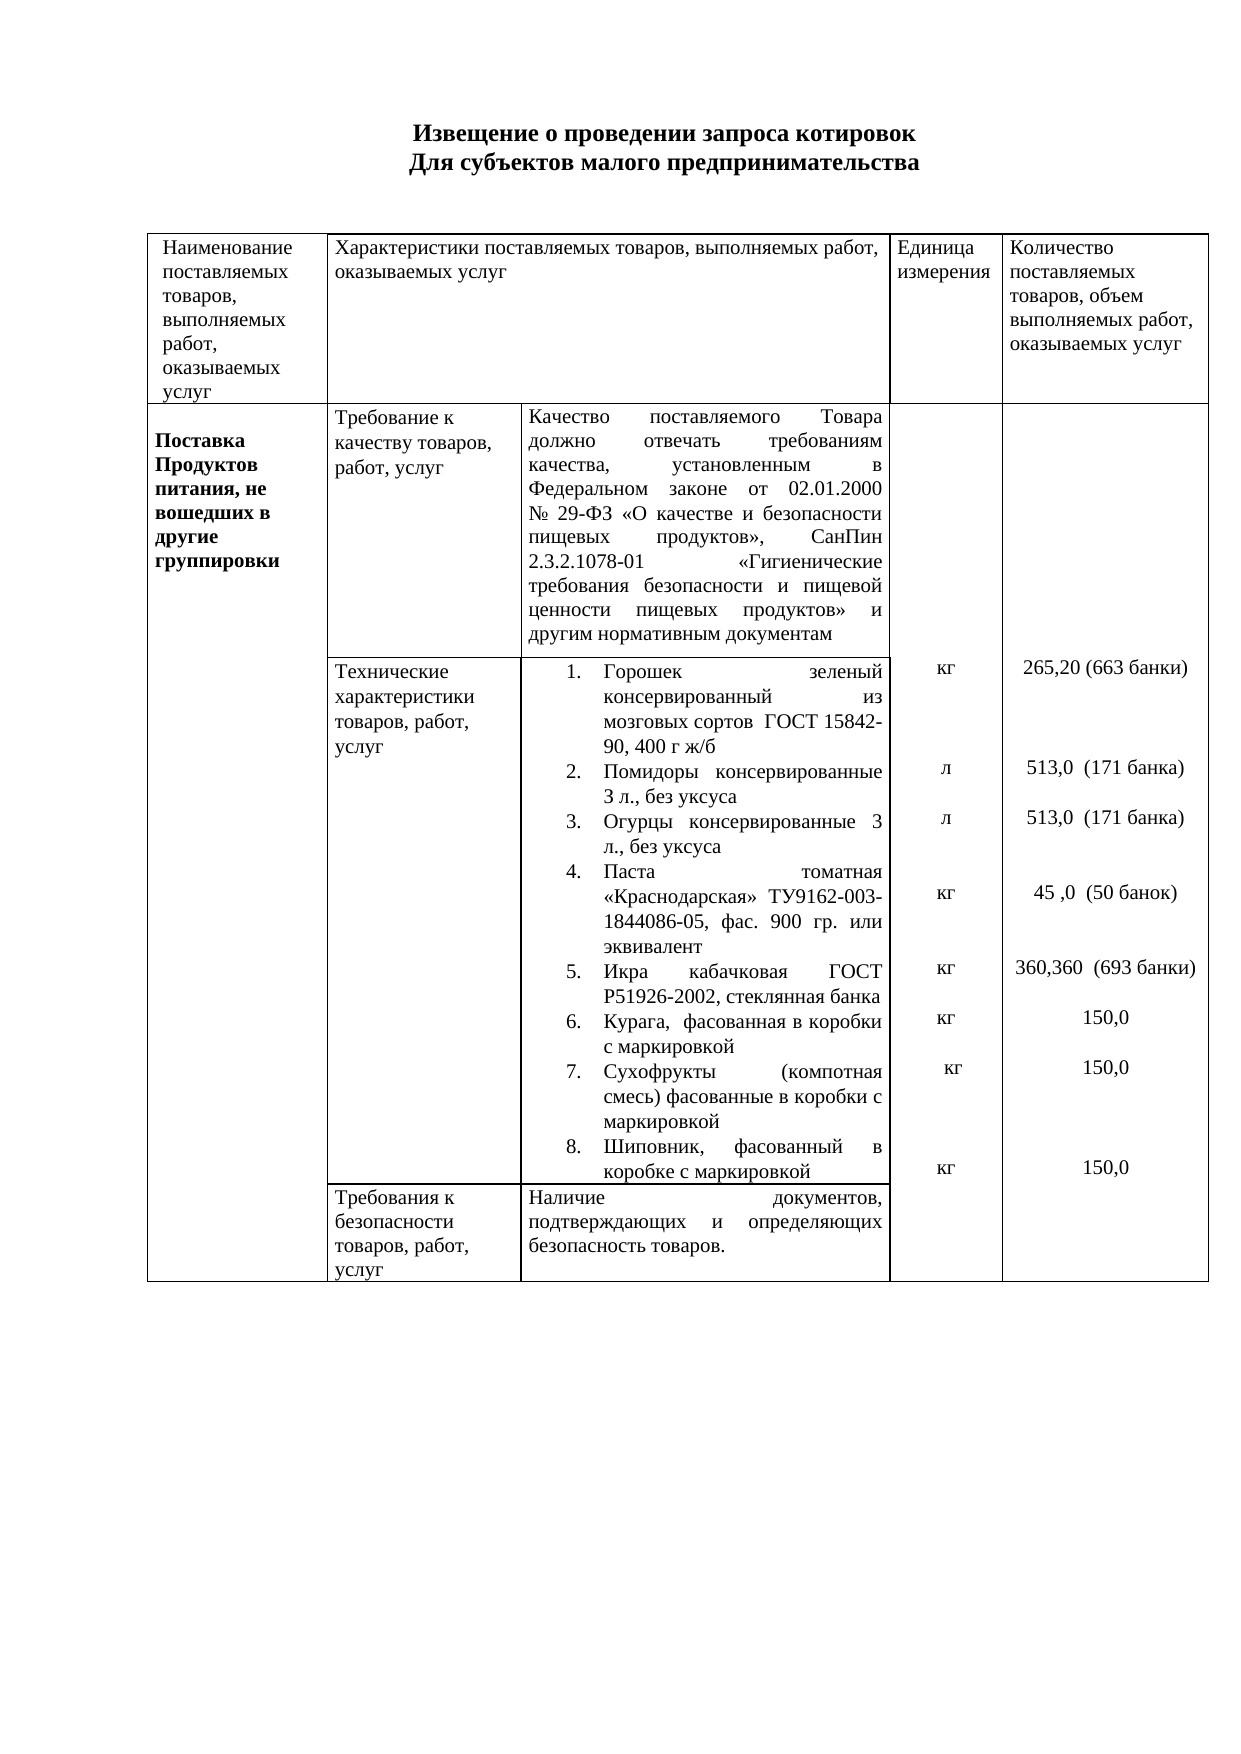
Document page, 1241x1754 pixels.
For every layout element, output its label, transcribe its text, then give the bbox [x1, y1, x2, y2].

table_cell Технические характеристики товаров, работ, услуг [328, 658, 520, 1183]
table_cell Поставка Продуктов питания, не вошедших в другие группировки [148, 404, 327, 1281]
table_cell Требования к безопасности товаров, работ, услуг [328, 1185, 520, 1281]
table_cell 265,20 (663 банки) 513,0 (171 банка) 513,0 (171 банка) 45 ,0 (50 банок) 360,360 (693 банки) 150,0 150,0 150,0 [1003, 404, 1208, 1281]
table_cell Качество поставляемого Товара должно отвечать требованиям качества, установленным в Федеральном законе от 02.01.2000 № 29-ФЗ «О качестве и безопасности пищевых продуктов», СанПин 2.3.2.1078-01 «Гигиенические требования безопасности и пищевой ценности пищевых продуктов» и другим нормативным документам [522, 404, 889, 657]
table_header Характеристики поставляемых товаров, выполняемых работ, оказываемых услуг [328, 235, 889, 403]
table_cell Горошек зеленый консервированный из мозговых сортов ГОСТ 15842-90, 400 г ж/б Помидоры консервированные З л., без уксуса Огурцы консервированные 3 л., без уксуса Паста томатная «Краснодарская» ТУ9162-003-1844086-05, фас. 900 гр. или эквивалент Икра кабачковая ГОСТ Р51926-2002, стеклянная банка Курага, фасованная в коробки с маркировкой Сухофрукты (компотная смесь) фасованные в коробки с маркировкой Шиповник, фасованный в коробке с маркировкой [522, 658, 889, 1183]
text Извещение о проведении запроса котировок [177, 118, 1152, 147]
table_cell кг л л кг кг кг кг кг [890, 404, 1002, 1281]
table_cell Требование к качеству товаров, работ, услуг [328, 404, 521, 657]
table_header Единица измерения [891, 235, 1002, 403]
table_header Количество поставляемых товаров, объем выполняемых работ, оказываемых услуг [1003, 235, 1208, 403]
table_cell Наличие документов, подтверждающих и определяющих безопасность товаров. [522, 1185, 889, 1281]
table_header Наименование поставляемых товаров, выполняемых работ, оказываемых услуг [148, 234, 327, 403]
text Для субъектов малого предпринимательства [177, 147, 1152, 176]
